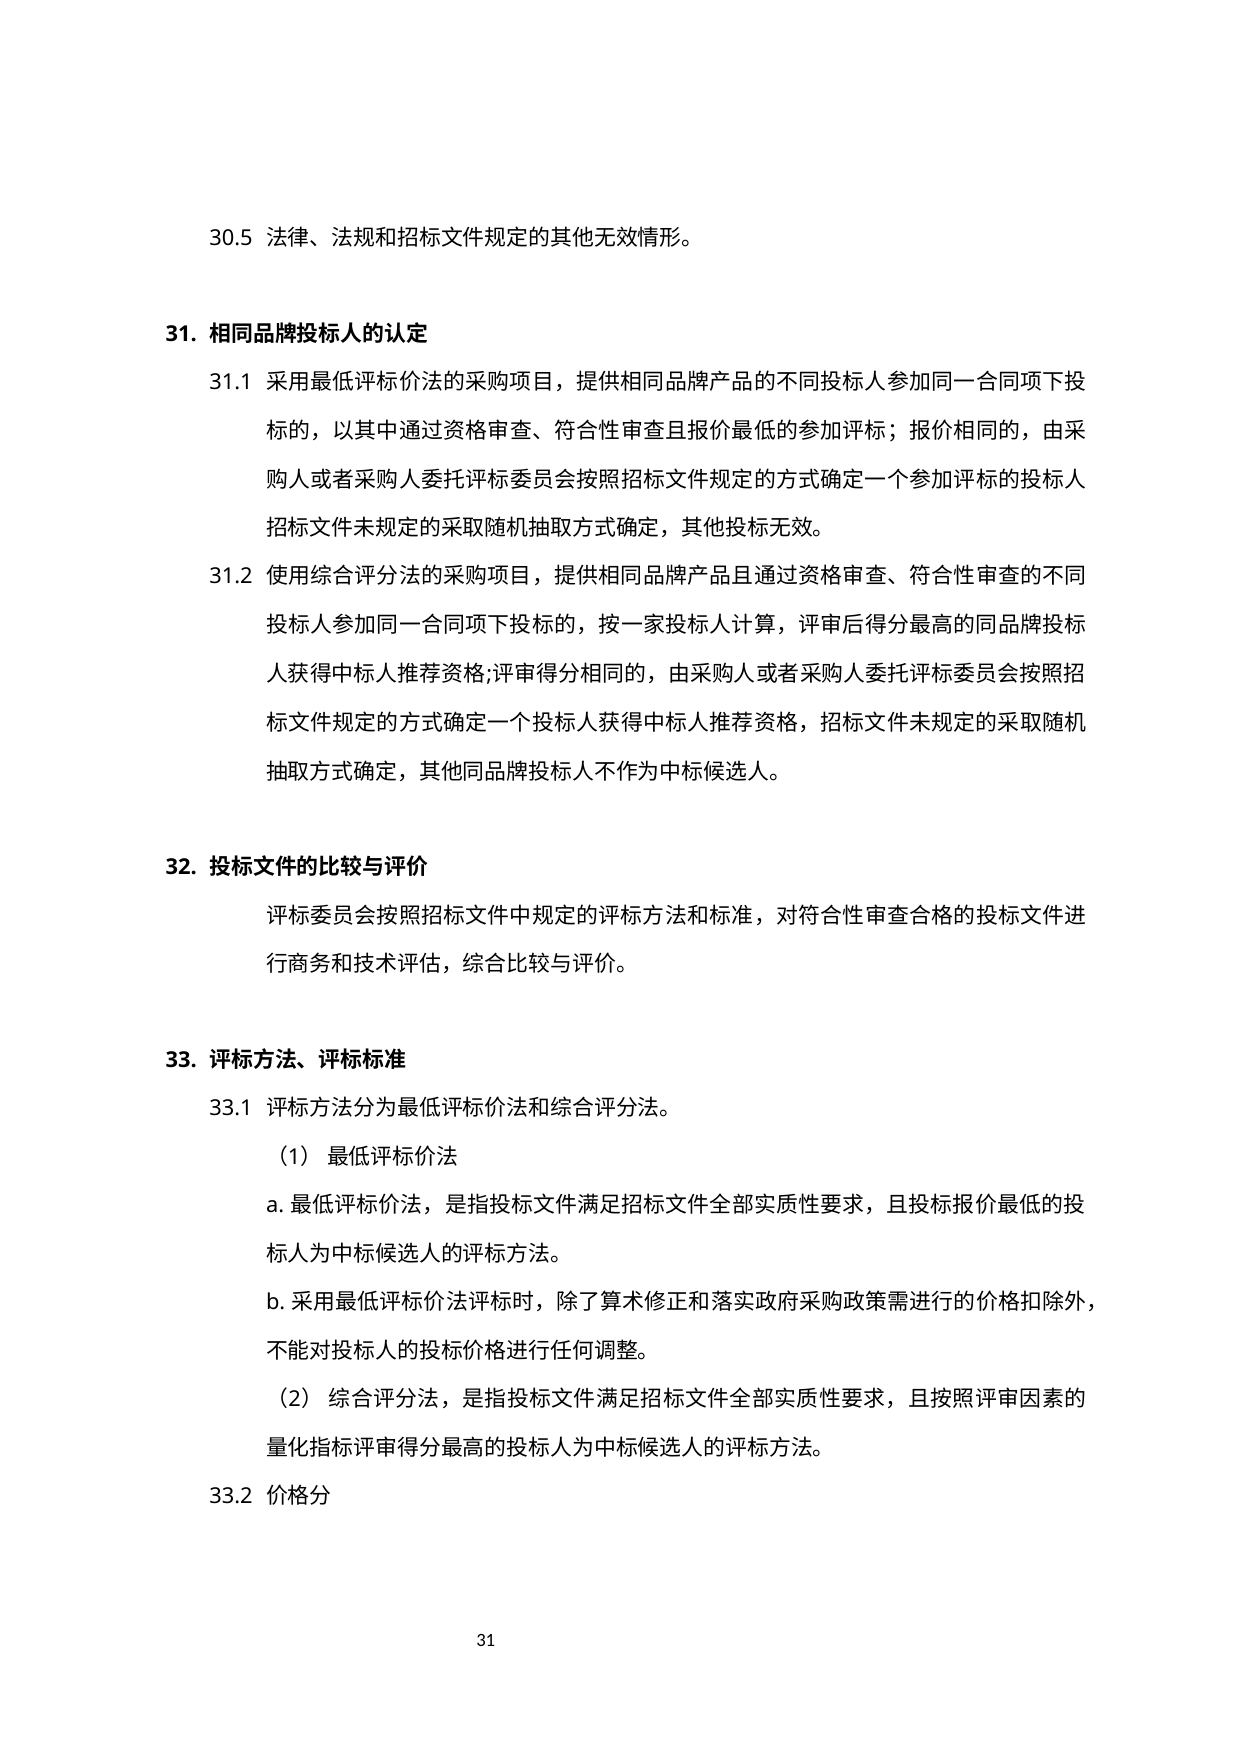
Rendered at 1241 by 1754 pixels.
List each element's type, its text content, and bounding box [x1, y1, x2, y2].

list 价格分 [209, 1478, 1087, 1511]
text （2） 综合评分法，是指投标文件满足招标文件全部实质性要求，且按照评审因素的量化指标评审得分最高的投标人为中标候选人的评标方法。 [266, 1381, 1087, 1462]
text b. 采用最低评标价法评标时，除了算术修正和落实政府采购政策需进行的价格扣除外，不能对投标人的投标价格进行任何调整。 [266, 1284, 1087, 1365]
list 评标方法分为最低评标价法和综合评分法。 [209, 1090, 1087, 1123]
list 评标方法、评标标准 [165, 1042, 1087, 1074]
list 法律、法规和招标文件规定的其他无效情形。 [209, 219, 1087, 252]
list 采用最低评标价法的采购项目，提供相同品牌产品的不同投标人参加同一合同项下投标的，以其中通过资格审查、符合性审查且报价最低的参加评标；报价相同的，由采购人或者采购人委托评标委员会按照招标文件规定的方式确定一个参加评标的投标人，招标文件未规定的采取随机抽取方式确定，其他投标无效。 [209, 364, 1087, 542]
list 投标文件的比较与评价 [165, 849, 1087, 881]
list 使用综合评分法的采购项目，提供相同品牌产品且通过资格审查、符合性审查的不同投标人参加同一合同项下投标的，按一家投标人计算，评审后得分最高的同品牌投标人获得中标人推荐资格;评审得分相同的，由采购人或者采购人委托评标委员会按照招标文件规定的方式确定一个投标人获得中标人推荐资格，招标文件未规定的采取随机抽取方式确定，其他同品牌投标人不作为中标候选人。 [209, 558, 1087, 786]
text （1） 最低评标价法 [266, 1138, 1087, 1171]
list 相同品牌投标人的认定 [165, 315, 1087, 348]
text 评标委员会按照招标文件中规定的评标方法和标准，对符合性审查合格的投标文件进行商务和技术评估，综合比较与评价。 [266, 897, 1087, 978]
text a. 最低评标价法，是指投标文件满足招标文件全部实质性要求，且投标报价最低的投标人为中标候选人的评标方法。 [266, 1187, 1087, 1268]
